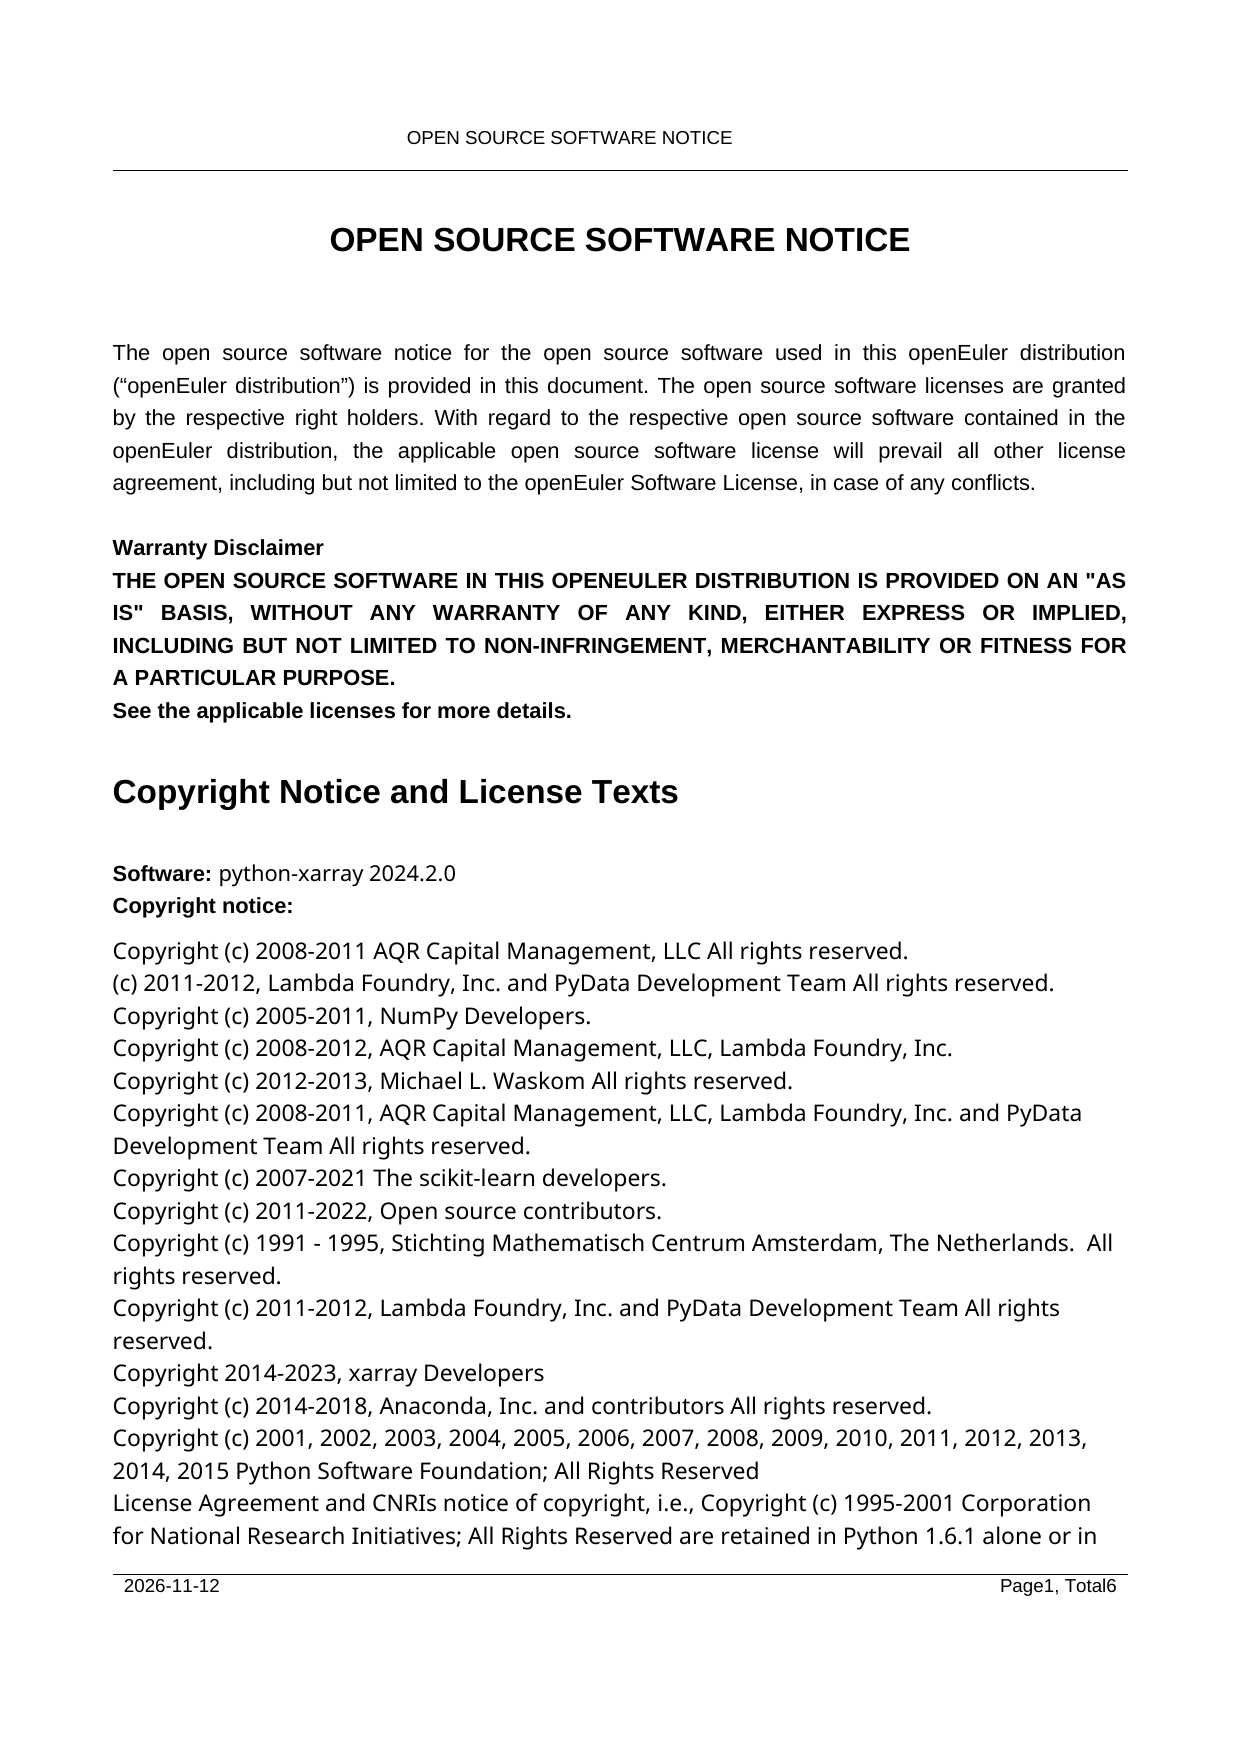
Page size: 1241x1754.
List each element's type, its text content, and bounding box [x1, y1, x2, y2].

text Copyright Notice and License Texts [112, 759, 1128, 824]
text Copyright notice: [112, 889, 1128, 921]
text THE OPEN SOURCE SOFTWARE IN THIS OPENEULER DISTRIBUTION IS PROVIDED ON AN "AS IS" BASIS, WITHOUT ANY WARRANTY OF ANY KIND, EITHER EXPRESS OR IMPLIED, INCLUDING BUT NOT LIMITED TO NON-INFRINGEMENT, MERCHANTABILITY OR FITNESS FOR A PARTICULAR PURPOSE. See the applicable licenses for more details. [112, 564, 1128, 726]
text Warranty Disclaimer [112, 531, 1128, 564]
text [112, 934, 1128, 1551]
text The open source software notice for the open source software used in this openEuler distribution (“openEuler distribution”) is provided in this document. The open source software licenses are granted by the respective right holders. With regard to the respective open source software contained in the openEuler distribution, the applicable open source software license will prevail all other license agreement, including but not limited to the openEuler Software License, in case of any conflicts. [112, 336, 1128, 499]
text OPEN SOURCE SOFTWARE NOTICE [112, 206, 1128, 271]
title Software: python-xarray 2024.2.0 [112, 856, 1128, 889]
